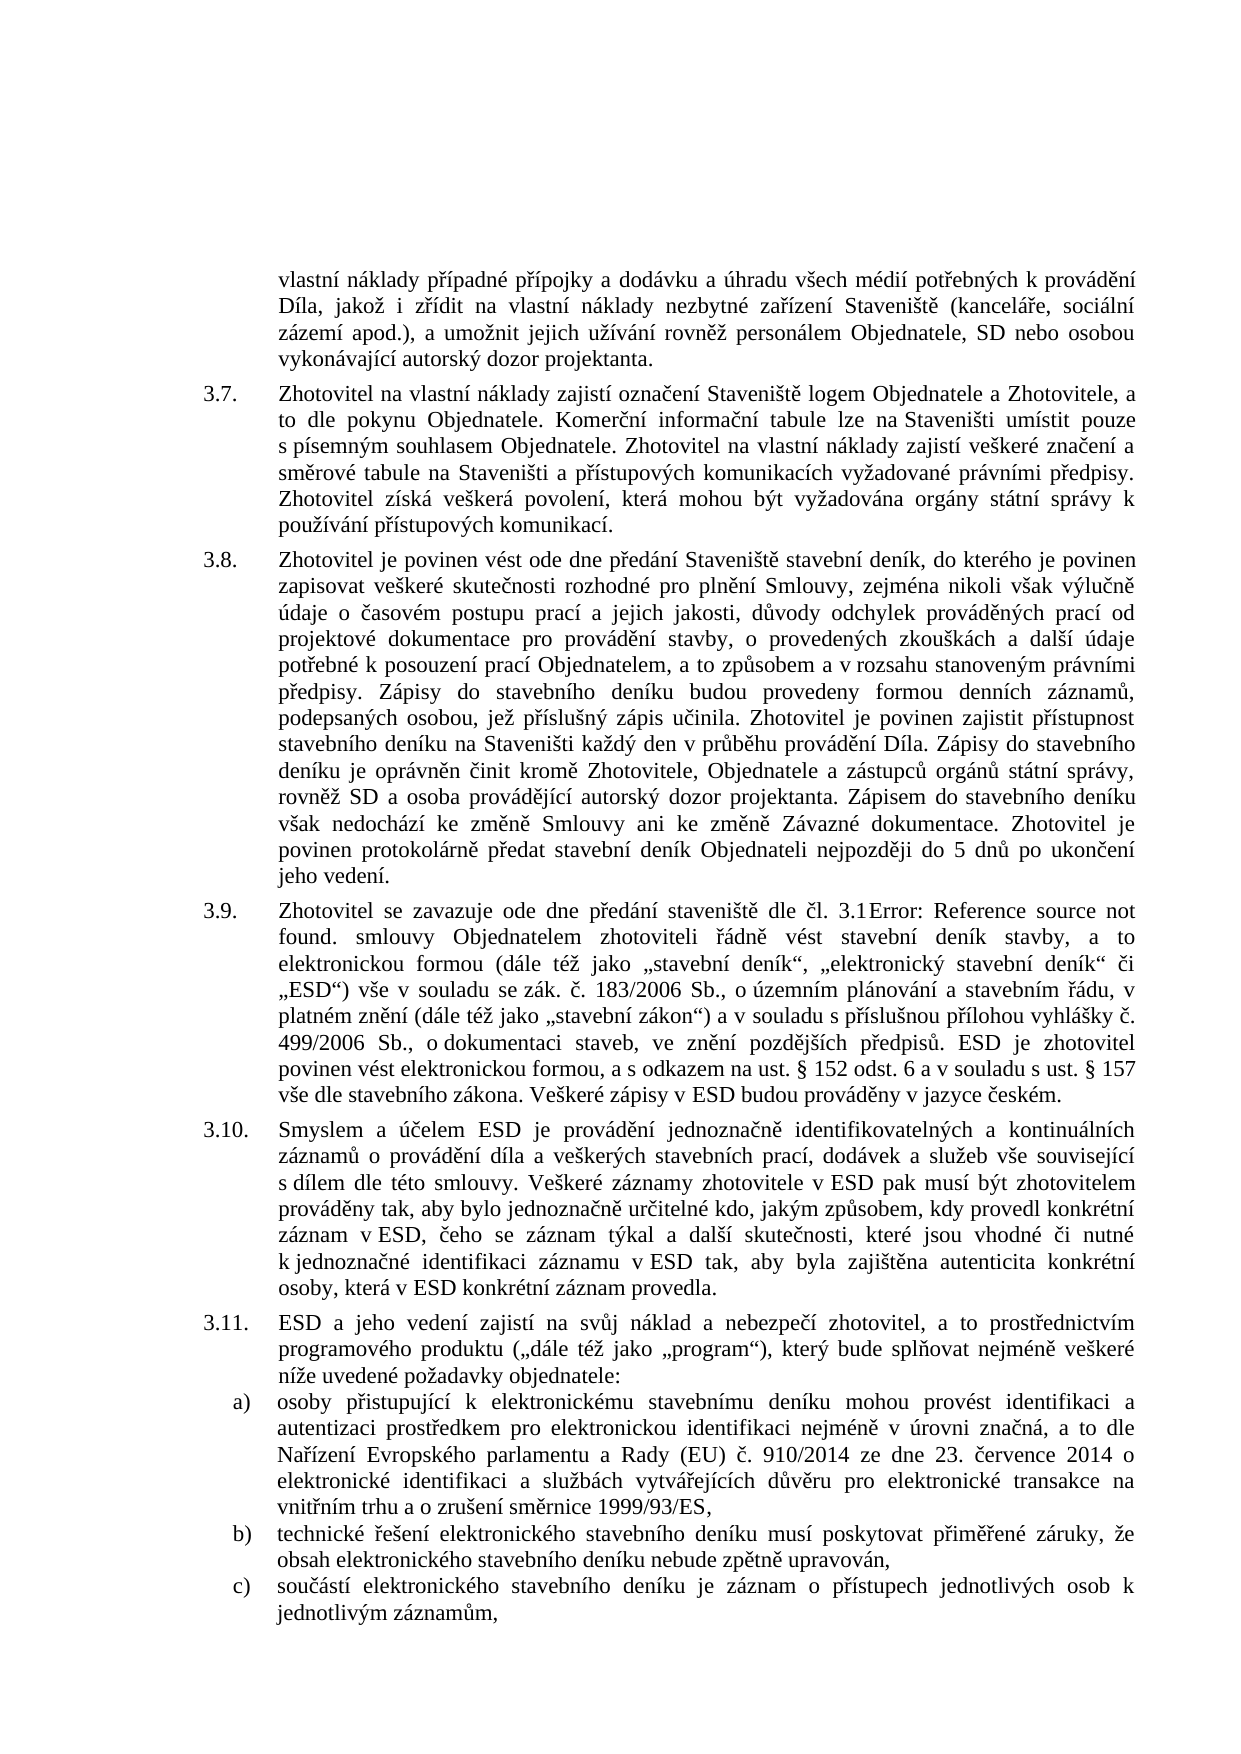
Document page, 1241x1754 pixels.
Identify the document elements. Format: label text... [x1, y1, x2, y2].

list osoby přistupující k elektronickému stavebnímu deníku mohou provést identifikaci a autentizaci prostředkem pro elektronickou identifikaci nejméně v úrovni značná, a to dle Nařízení Evropského parlamentu a Rady (EU) č. 910/2014 ze dne 23. července 2014 o elektronické identifikaci a službách vytvářejících důvěru pro elektronické transakce na vnitřním trhu a o zrušení směrnice 1999/93/ES, [233, 1388, 1136, 1520]
text Smyslem a účelem ESD je provádění jednoznačně identifikovatelných a kontinuálních záznamů o provádění díla a veškerých stavebních prací, dodávek a služeb vše související s dílem dle této smlouvy. Veškeré záznamy zhotovitele v ESD pak musí být zhotovitelem prováděny tak, aby bylo jednoznačně určitelné kdo, jakým způsobem, kdy provedl konkrétní záznam v ESD, čeho se záznam týkal a další skutečnosti, které jsou vhodné či nutné k jednoznačné identifikaci záznamu v ESD tak, aby byla zajištěna autenticita konkrétní osoby, která v ESD konkrétní záznam provedla. [203, 1116, 1136, 1301]
text Zhotovitel je povinen vést ode dne předání Staveniště stavební deník, do kterého je povinen zapisovat veškeré skutečnosti rozhodné pro plnění Smlouvy, zejména nikoli však výlučně údaje o časovém postupu prací a jejich jakosti, důvody odchylek prováděných prací od projektové dokumentace pro provádění stavby, o provedených zkouškách a další údaje potřebné k posouzení prací Objednatelem, a to způsobem a v rozsahu stanoveným právními předpisy. Zápisy do stavebního deníku budou provedeny formou denních záznamů, podepsaných osobou, jež příslušný zápis učinila. Zhotovitel je povinen zajistit přístupnost stavebního deníku na Staveništi každý den v průběhu provádění Díla. Zápisy do stavebního deníku je oprávněn činit kromě Zhotovitele, Objednatele a zástupců orgánů státní správy, rovněž SD a osoba provádějící autorský dozor projektanta. Zápisem do stavebního deníku však nedochází ke změně Smlouvy ani ke změně Závazné dokumentace. Zhotovitel je povinen protokolárně předat stavební deník Objednateli nejpozději do 5 dnů po ukončení jeho vedení. [203, 546, 1136, 889]
text Zhotovitel na vlastní náklady zajistí označení Staveniště logem Objednatele a Zhotovitele, a to dle pokynu Objednatele. Komerční informační tabule lze na Staveništi umístit pouze s písemným souhlasem Objednatele. Zhotovitel na vlastní náklady zajistí veškeré značení a směrové tabule na Staveništi a přístupových komunikacích vyžadované právními předpisy. Zhotovitel získá veškerá povolení, která mohou být vyžadována orgány státní správy k používání přístupových komunikací. [203, 379, 1136, 538]
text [203, 266, 1136, 371]
list technické řešení elektronického stavebního deníku musí poskytovat přiměřené záruky, že obsah elektronického stavebního deníku nebude zpětně upravován, [233, 1520, 1136, 1572]
list součástí elektronického stavebního deníku je záznam o přístupech jednotlivých osob k jednotlivým záznamům, [233, 1572, 1136, 1625]
text ESD a jeho vedení zajistí na svůj náklad a nebezpečí zhotovitel, a to prostřednictvím programového produktu („dále též jako „program“), který bude splňovat nejméně veškeré níže uvedené požadavky objednatele: [203, 1309, 1136, 1388]
